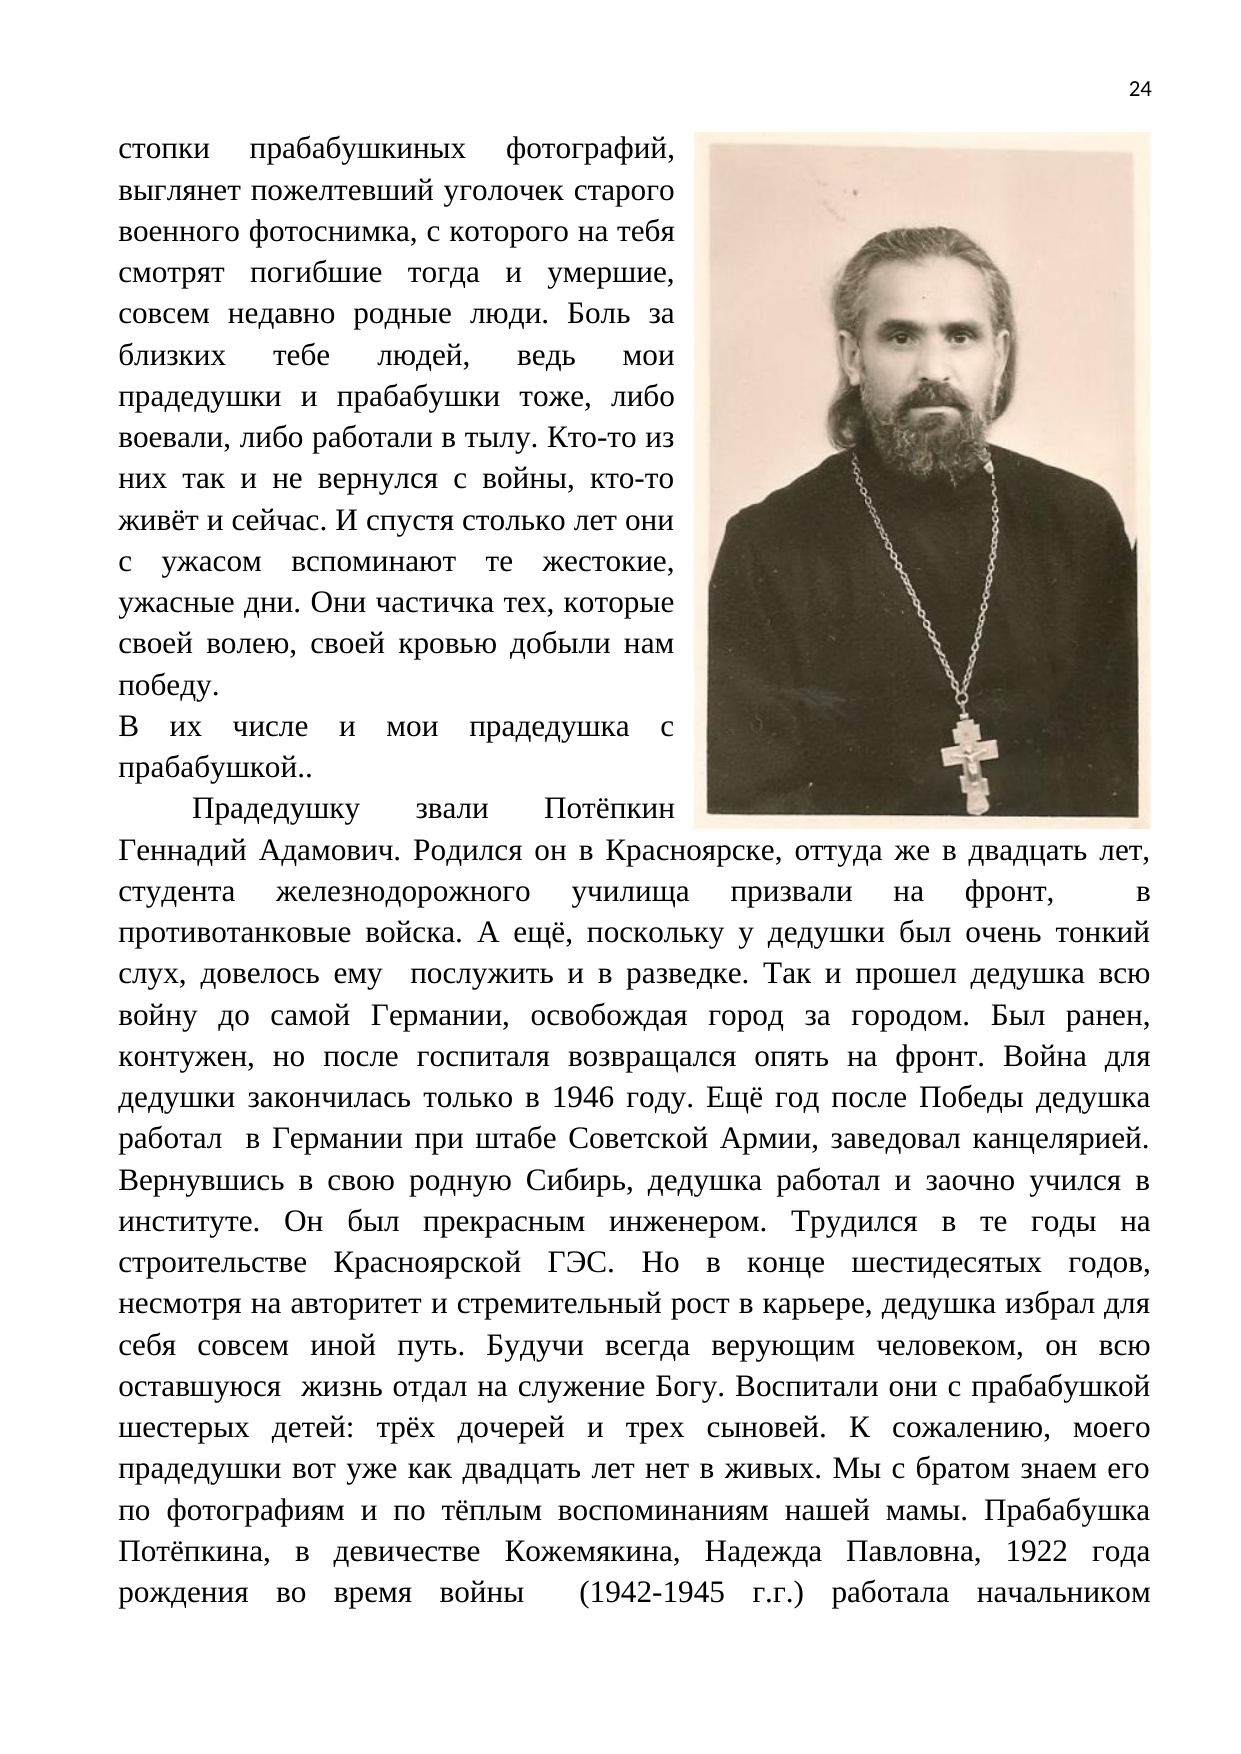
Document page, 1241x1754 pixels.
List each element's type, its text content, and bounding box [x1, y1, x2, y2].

picture [694, 132, 1150, 826]
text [118, 130, 1152, 702]
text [118, 790, 1152, 1609]
text В их числе и мои прадедушка с прабабушкой.. [118, 707, 694, 784]
